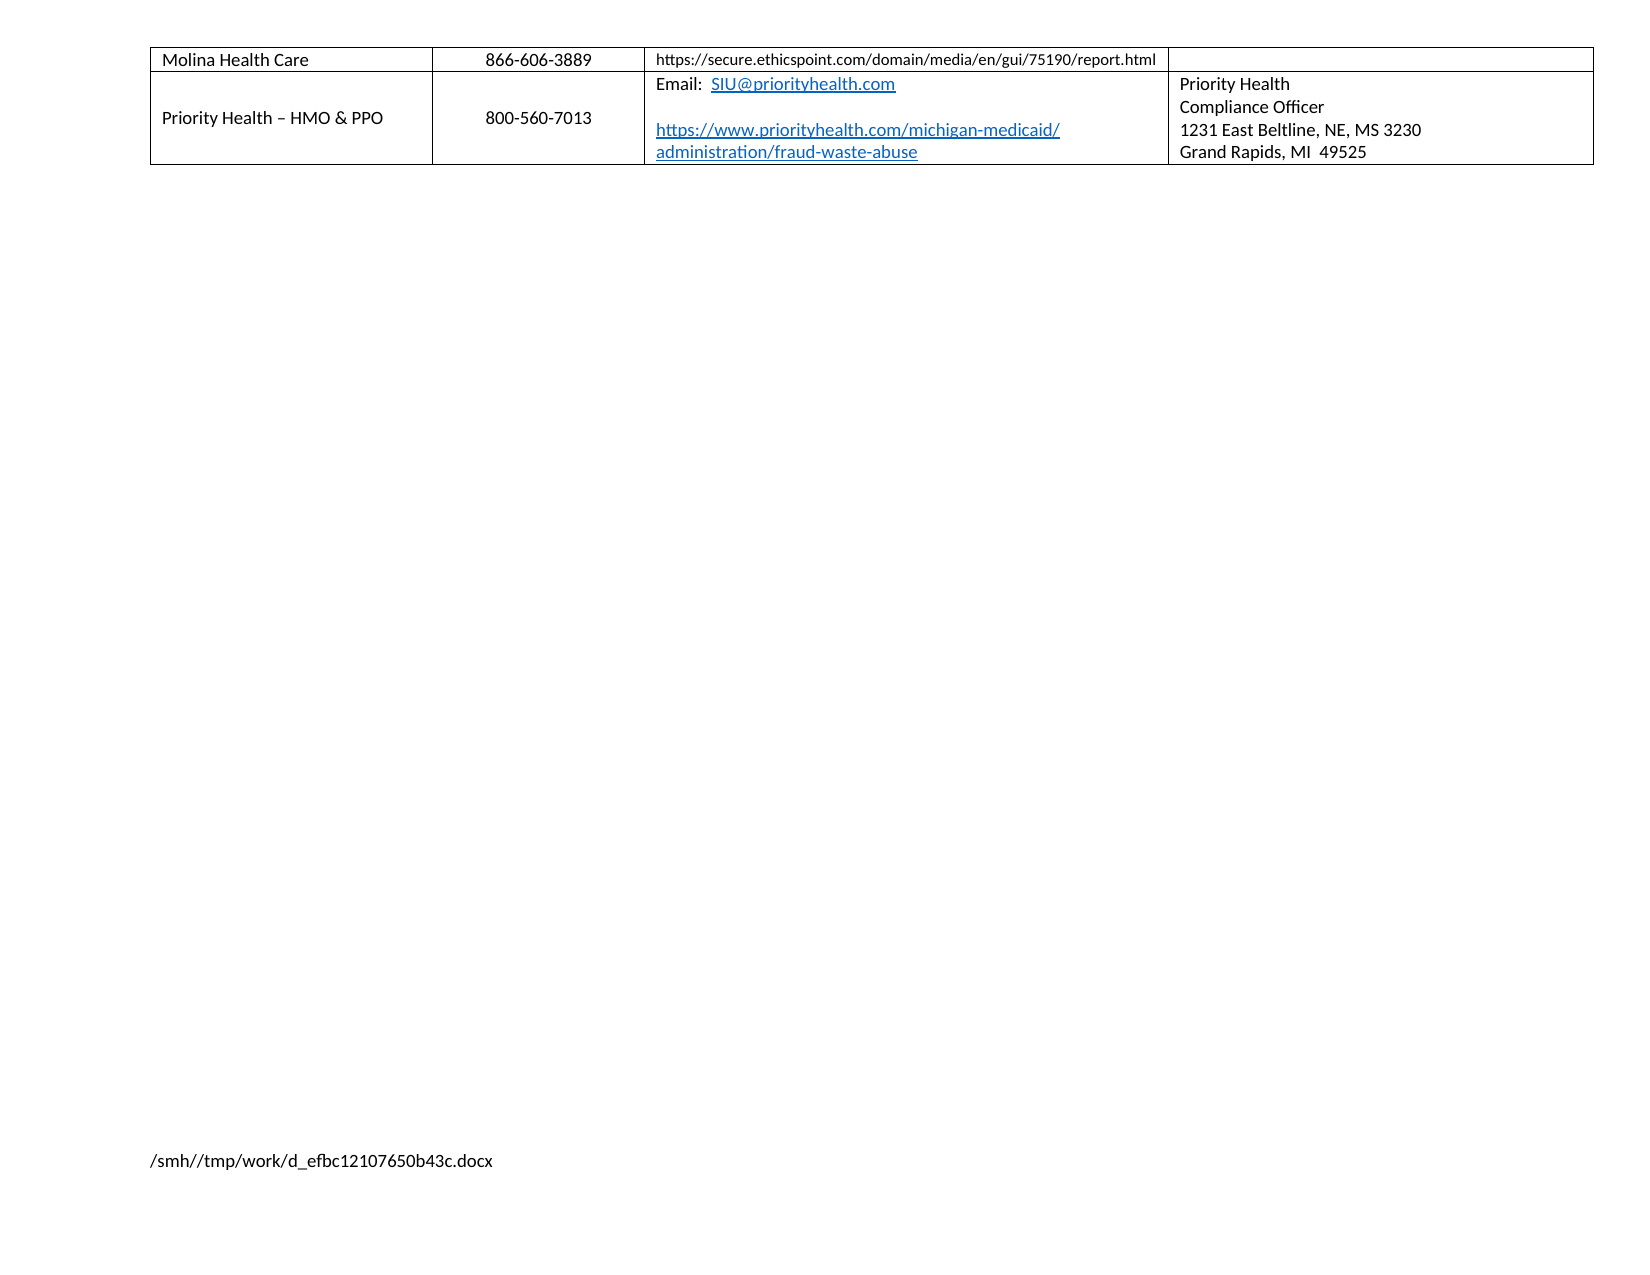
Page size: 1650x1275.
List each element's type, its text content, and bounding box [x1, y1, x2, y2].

table_cell Email: SIU@priorityhealth.com https://www.priorityhealth.com/michigan-medicaid/administration/fraud-waste-abuse [645, 72, 1168, 163]
table_cell https://secure.ethicspoint.com/domain/media/en/gui/75190/report.html [645, 48, 1168, 71]
table_cell 800-560-7013 [433, 72, 644, 163]
table_cell 866-606-3889 [433, 48, 644, 71]
table_cell Priority Health – HMO & PPO [151, 72, 432, 163]
table_cell Priority Health Compliance Officer 1231 East Beltline, NE, MS 3230 Grand Rapids, MI 49525 [1169, 72, 1593, 163]
table_cell [1169, 48, 1593, 71]
table_cell Molina Health Care [151, 48, 432, 71]
